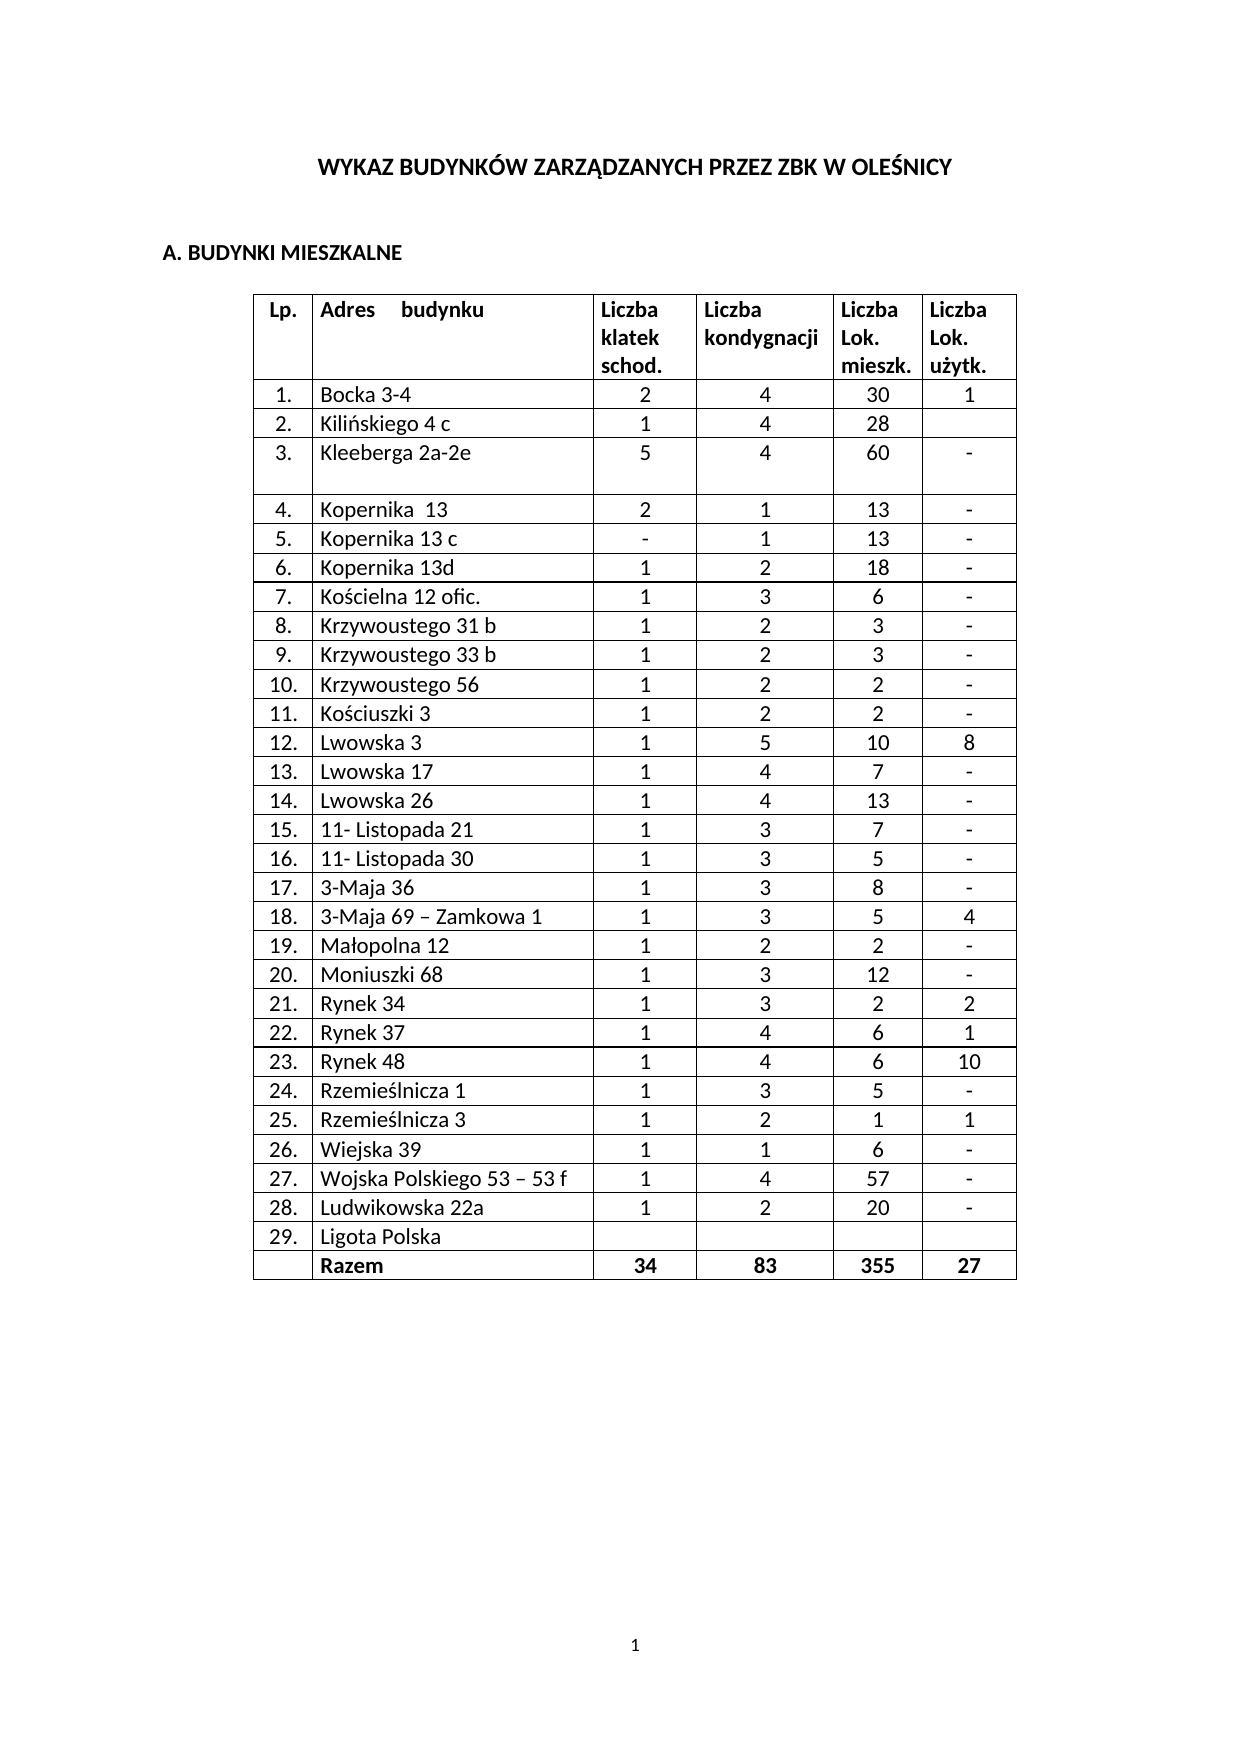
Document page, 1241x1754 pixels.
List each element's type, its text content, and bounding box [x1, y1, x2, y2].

table_cell - [923, 931, 1016, 959]
table_cell 10 [834, 728, 922, 756]
table_cell 1 [594, 1193, 696, 1221]
table_cell 11. [254, 699, 312, 727]
table_cell 1 [697, 1135, 833, 1163]
table_cell - [923, 844, 1016, 872]
table_cell 23. [254, 1048, 312, 1076]
table_cell Rynek 34 [313, 989, 593, 1017]
table_cell 17. [254, 873, 312, 901]
table_cell 3 [697, 1077, 833, 1104]
table_header Liczba Lok. mieszk. [834, 295, 922, 379]
table_cell Ligota Polska [313, 1222, 593, 1250]
table_cell 30 [834, 380, 922, 408]
table_cell 9. [254, 641, 312, 669]
table_cell 24. [254, 1077, 312, 1104]
table_cell 1 [594, 670, 696, 698]
table_cell 1. [254, 380, 312, 408]
table_cell 3 [697, 873, 833, 901]
table_cell 11- Listopada 30 [313, 844, 593, 872]
table_cell - [923, 641, 1016, 669]
table_cell 1 [594, 989, 696, 1017]
table_cell Bocka 3-4 [313, 380, 593, 408]
text A. BUDYNKI MIESZKALNE [162, 238, 1122, 266]
table_cell 1 [594, 641, 696, 669]
table_cell 83 [697, 1251, 833, 1279]
table_header Adres budynku [313, 295, 593, 379]
table_cell 2 [697, 1193, 833, 1221]
table_cell 6 [834, 583, 922, 611]
table_cell 2 [697, 612, 833, 639]
table_cell 4 [697, 1019, 833, 1046]
table_cell 6. [254, 554, 312, 581]
table_cell 1 [594, 902, 696, 930]
table_cell 1 [594, 873, 696, 901]
table_cell 1 [594, 1048, 696, 1076]
table_cell 3-Maja 36 [313, 873, 593, 901]
text WYKAZ BUDYNKÓW ZARZĄDZANYCH PRZEZ ZBK W OLEŚNICY [148, 151, 1122, 182]
table_cell Ludwikowska 22a [313, 1193, 593, 1221]
table_cell 3 [697, 583, 833, 611]
table_cell 3 [697, 902, 833, 930]
table_cell 10 [923, 1048, 1016, 1076]
table_cell 2 [834, 989, 922, 1017]
table_cell 4 [923, 902, 1016, 930]
table_cell Małopolna 12 [313, 931, 593, 959]
table_cell - [923, 960, 1016, 988]
table_cell 13 [834, 524, 922, 552]
table_cell 3 [834, 641, 922, 669]
table_cell [594, 1222, 696, 1250]
table_cell 20. [254, 960, 312, 988]
table_cell 4 [697, 409, 833, 437]
table_cell 5 [697, 728, 833, 756]
table_cell 1 [594, 554, 696, 581]
table_cell 1 [834, 1106, 922, 1134]
table_cell - [923, 699, 1016, 727]
table_cell 26. [254, 1135, 312, 1163]
table_cell 2 [697, 554, 833, 581]
table_cell - [594, 524, 696, 552]
table_cell Kleeberga 2a-2e [313, 438, 593, 494]
table_cell [834, 1222, 922, 1250]
table_cell 21. [254, 989, 312, 1017]
table_cell 2 [923, 989, 1016, 1017]
table_cell 1 [923, 1106, 1016, 1134]
table_cell 1 [594, 612, 696, 639]
table_cell Kilińskiego 4 c [313, 409, 593, 437]
table_cell 2 [697, 670, 833, 698]
table_cell - [923, 554, 1016, 581]
table_header Liczba kondygnacji [697, 295, 833, 379]
table_cell 4 [697, 380, 833, 408]
table_cell [697, 1222, 833, 1250]
table_cell 7. [254, 583, 312, 611]
table_cell - [923, 438, 1016, 494]
table_cell 18. [254, 902, 312, 930]
table_cell 7 [834, 815, 922, 843]
table_cell 18 [834, 554, 922, 581]
table_cell Kościelna 12 ofic. [313, 583, 593, 611]
table_cell 1 [594, 786, 696, 814]
table_cell 3. [254, 438, 312, 494]
table_cell 3 [697, 844, 833, 872]
table_cell 4 [697, 1048, 833, 1076]
table_cell 3 [697, 989, 833, 1017]
table_header Liczba Lok. użytk. [923, 295, 1016, 379]
table_cell 1 [594, 409, 696, 437]
table_cell - [923, 524, 1016, 552]
table_cell 29. [254, 1222, 312, 1250]
table_cell Razem [313, 1251, 593, 1279]
table_cell 22. [254, 1019, 312, 1046]
table_cell Wiejska 39 [313, 1135, 593, 1163]
table_cell Krzywoustego 33 b [313, 641, 593, 669]
table_cell 3 [697, 815, 833, 843]
table_cell - [923, 670, 1016, 698]
table_cell 5 [594, 438, 696, 494]
table_cell 1 [697, 524, 833, 552]
table_cell Rzemieślnicza 3 [313, 1106, 593, 1134]
table_cell 5 [834, 902, 922, 930]
table_cell 4 [697, 757, 833, 785]
table_cell 11- Listopada 21 [313, 815, 593, 843]
table_cell - [923, 612, 1016, 639]
table_cell 6 [834, 1048, 922, 1076]
table_cell 10. [254, 670, 312, 698]
table_cell 1 [594, 1164, 696, 1192]
table_cell 27 [923, 1251, 1016, 1279]
table_cell - [923, 495, 1016, 523]
table_cell 4. [254, 495, 312, 523]
table_cell Lwowska 3 [313, 728, 593, 756]
table_cell 2 [834, 670, 922, 698]
table_cell - [923, 873, 1016, 901]
table_cell 8 [834, 873, 922, 901]
table_cell Lwowska 17 [313, 757, 593, 785]
table_cell 15. [254, 815, 312, 843]
table_cell Rynek 48 [313, 1048, 593, 1076]
table_cell 4 [697, 786, 833, 814]
table_cell 1 [594, 1106, 696, 1134]
table_cell 8. [254, 612, 312, 639]
table_cell [923, 1222, 1016, 1250]
table_cell 1 [594, 815, 696, 843]
table_cell 2 [834, 699, 922, 727]
table_cell 1 [594, 1135, 696, 1163]
table_cell - [923, 1077, 1016, 1104]
table_cell 4 [697, 1164, 833, 1192]
table_cell [923, 409, 1016, 437]
table_cell 3-Maja 69 – Zamkowa 1 [313, 902, 593, 930]
table_cell 2 [697, 1106, 833, 1134]
table_cell 28 [834, 409, 922, 437]
table_cell 2 [594, 495, 696, 523]
table_cell [254, 1251, 312, 1279]
table_cell 34 [594, 1251, 696, 1279]
table_cell Rynek 37 [313, 1019, 593, 1046]
table_cell 1 [594, 728, 696, 756]
table_cell 57 [834, 1164, 922, 1192]
table_cell 2 [697, 699, 833, 727]
table_cell 6 [834, 1135, 922, 1163]
table_cell 3 [697, 960, 833, 988]
table_cell Lwowska 26 [313, 786, 593, 814]
table_cell Kopernika 13 [313, 495, 593, 523]
table_cell Rzemieślnicza 1 [313, 1077, 593, 1104]
table_cell 1 [594, 931, 696, 959]
table_cell 5 [834, 1077, 922, 1104]
table_cell 1 [594, 757, 696, 785]
table_cell 7 [834, 757, 922, 785]
table_cell 5. [254, 524, 312, 552]
table_cell 16. [254, 844, 312, 872]
table_cell 12 [834, 960, 922, 988]
table_cell 2 [594, 380, 696, 408]
table_cell - [923, 1193, 1016, 1221]
table_cell Kopernika 13d [313, 554, 593, 581]
table_cell 2. [254, 409, 312, 437]
table_cell 1 [923, 380, 1016, 408]
table_cell - [923, 786, 1016, 814]
table_cell 1 [697, 495, 833, 523]
table_cell 2 [697, 641, 833, 669]
table_cell 1 [594, 844, 696, 872]
table_cell 355 [834, 1251, 922, 1279]
table_cell 28. [254, 1193, 312, 1221]
table_cell Kopernika 13 c [313, 524, 593, 552]
table_cell 60 [834, 438, 922, 494]
table_cell - [923, 1164, 1016, 1192]
table_cell - [923, 815, 1016, 843]
table_cell - [923, 583, 1016, 611]
table_cell 8 [923, 728, 1016, 756]
table_cell 1 [594, 960, 696, 988]
table_cell Kościuszki 3 [313, 699, 593, 727]
table_cell Krzywoustego 31 b [313, 612, 593, 639]
table_cell 2 [834, 931, 922, 959]
table_cell 12. [254, 728, 312, 756]
table_cell 6 [834, 1019, 922, 1046]
table_cell 27. [254, 1164, 312, 1192]
table_cell 1 [594, 699, 696, 727]
table_cell 1 [594, 1019, 696, 1046]
table_cell Moniuszki 68 [313, 960, 593, 988]
table_cell 14. [254, 786, 312, 814]
table_cell Wojska Polskiego 53 – [313, 1164, 593, 1192]
table_cell - [923, 757, 1016, 785]
table_cell 1 [923, 1019, 1016, 1046]
table_cell 19. [254, 931, 312, 959]
table_cell 25. [254, 1106, 312, 1134]
table_cell - [923, 1135, 1016, 1163]
table_header Liczba klatek schod. [594, 295, 696, 379]
table_cell 13 [834, 495, 922, 523]
table_cell 4 [697, 438, 833, 494]
table_header Lp. [254, 295, 312, 379]
table_cell 20 [834, 1193, 922, 1221]
table_cell 2 [697, 931, 833, 959]
table_cell Krzywoustego 56 [313, 670, 593, 698]
table_cell 13. [254, 757, 312, 785]
table_cell 5 [834, 844, 922, 872]
table_cell 1 [594, 1077, 696, 1104]
table_cell 1 [594, 583, 696, 611]
table_cell 13 [834, 786, 922, 814]
table_cell 3 [834, 612, 922, 639]
